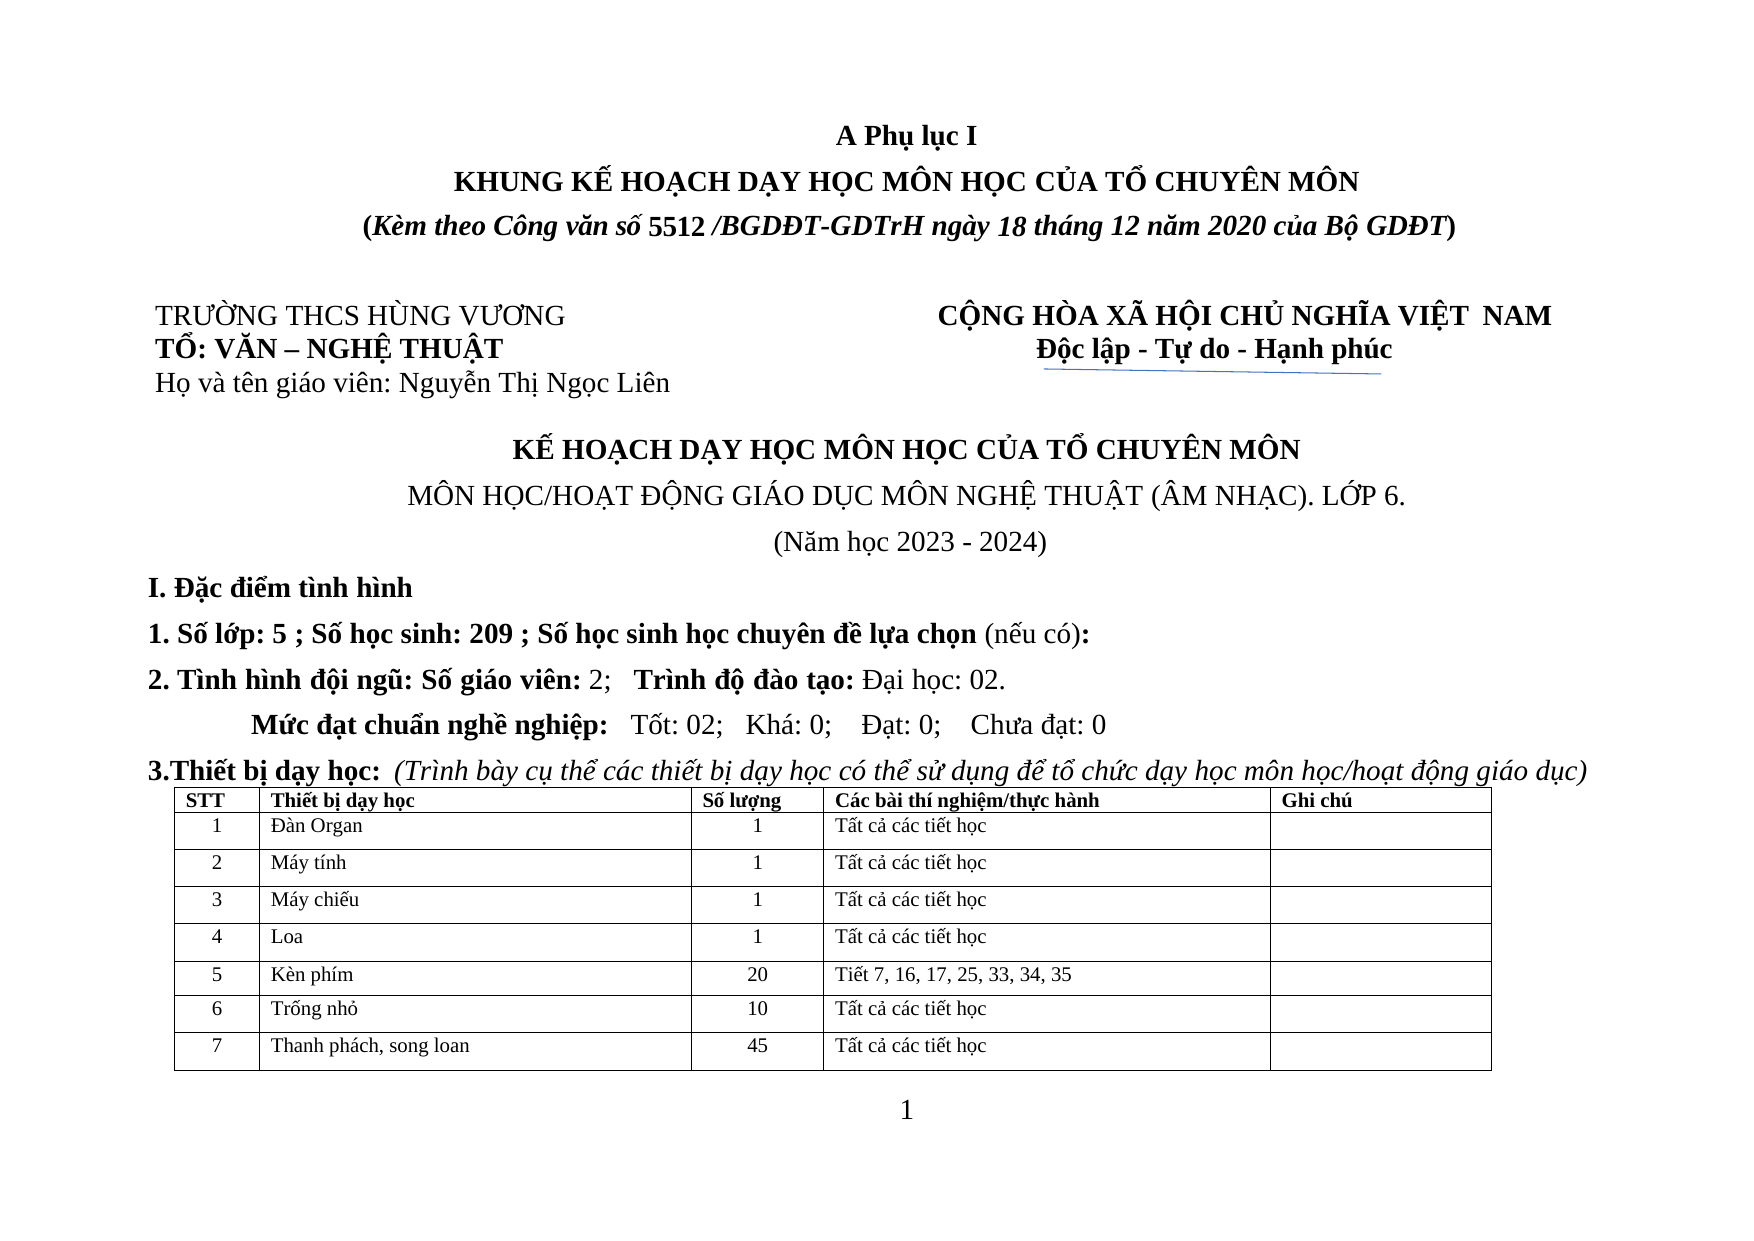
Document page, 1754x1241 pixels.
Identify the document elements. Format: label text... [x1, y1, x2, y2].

text TỔ: VĂN – NGHỆ THUẬT Độc lập - Tự do - Hạnh phúc [148, 332, 1665, 365]
table_header Ghi chú [1271, 788, 1491, 812]
table_cell Máy tính [260, 850, 691, 886]
table_header Số lượng [692, 788, 823, 812]
table_cell Tất cả các tiết học [824, 813, 1270, 849]
text A Phụ lục I [148, 118, 1665, 152]
table_cell Tất cả các tiết học [824, 1033, 1270, 1069]
table_cell Loa [260, 924, 691, 961]
text KHUNG KẾ HOẠCH DẠY HỌC MÔN HỌC CỦA TỔ CHUYÊN MÔN [148, 164, 1665, 198]
table_cell [1271, 962, 1491, 995]
table_cell [1271, 850, 1491, 886]
table_header Các bài thí nghiệm/thực hành [824, 788, 1270, 812]
table_cell [1271, 924, 1491, 961]
table_cell 10 [692, 996, 823, 1032]
table_cell [1271, 813, 1491, 849]
text 1. Số lớp: 5 ; Số học sinh: 209 ; Số học sinh học chuyên đề lựa chọn (nếu có): [148, 616, 1665, 649]
table_cell 45 [692, 1033, 823, 1069]
table_header STT [175, 788, 259, 812]
text Mức đạt chuẩn nghề nghiệp: Tốt: 02; Khá: 0; Đạt: 0; Chưa đạt: 0 [177, 707, 1665, 741]
table_cell Tiết 7, 16, 17, 25, 33, 34, 35 [824, 962, 1270, 995]
table_cell Thanh phách, song loan [260, 1033, 691, 1069]
table_cell Tất cả các tiết học [824, 996, 1270, 1032]
subtitle I. Đặc điểm tình hình [148, 570, 1665, 604]
table_cell Tất cả các tiết học [824, 850, 1270, 886]
text (Kèm theo Công văn số 5512 /BGDĐT-GDTrH ngày 18 tháng 12 năm 2020 của Bộ GDĐT) [148, 208, 1671, 243]
table_cell [1271, 887, 1491, 923]
table_cell 2 [175, 850, 259, 886]
table_cell Đàn Organ [260, 813, 691, 849]
text TRƯỜNG THCS HÙNG VƯƠNG CỘNG HÒA XÃ HỘI CHỦ NGHĨA VIỆT NAM [148, 298, 1671, 332]
table_cell 1 [175, 813, 259, 849]
table_cell Tất cả các tiết học [824, 887, 1270, 923]
table_cell Tất cả các tiết học [824, 924, 1270, 961]
text MÔN HỌC/HOẠT ĐỘNG GIÁO DỤC MÔN NGHỆ THUẬT (ÂM NHẠC). LỚP 6. [148, 478, 1665, 512]
table_cell 1 [692, 924, 823, 961]
text 2. Tình hình đội ngũ: Số giáo viên: 2; Trình độ đào tạo: Đại học: 02. [148, 662, 1665, 695]
table_cell 1 [692, 850, 823, 886]
table_cell 7 [175, 1033, 259, 1069]
text (Năm học 2023 - 2024) [148, 524, 1665, 558]
text 3.Thiết bị dạy học: (Trình bày cụ thể các thiết bị dạy học có thể sử dụng để tổ chức dạy học môn học/hoạt động giáo dục) [148, 753, 1665, 787]
table_cell Trống nhỏ [260, 996, 691, 1032]
table_cell 3 [175, 887, 259, 923]
text KẾ HOẠCH DẠY HỌC MÔN HỌC CỦA TỔ CHUYÊN MÔN [148, 432, 1665, 466]
table_cell Kèn phím [260, 962, 691, 995]
table_cell 6 [175, 996, 259, 1032]
table_cell [1271, 996, 1491, 1032]
table_cell [1271, 1033, 1491, 1069]
table_cell 1 [692, 813, 823, 849]
table_cell 4 [175, 924, 259, 961]
table_cell 5 [175, 962, 259, 995]
table_header Thiết bị dạy học [260, 788, 691, 812]
text Họ và tên giáo viên: Nguyễn Thị Ngọc Liên [148, 365, 1665, 399]
table_cell 1 [692, 887, 823, 923]
table_cell Máy chiếu [260, 887, 691, 923]
table_cell 20 [692, 962, 823, 995]
